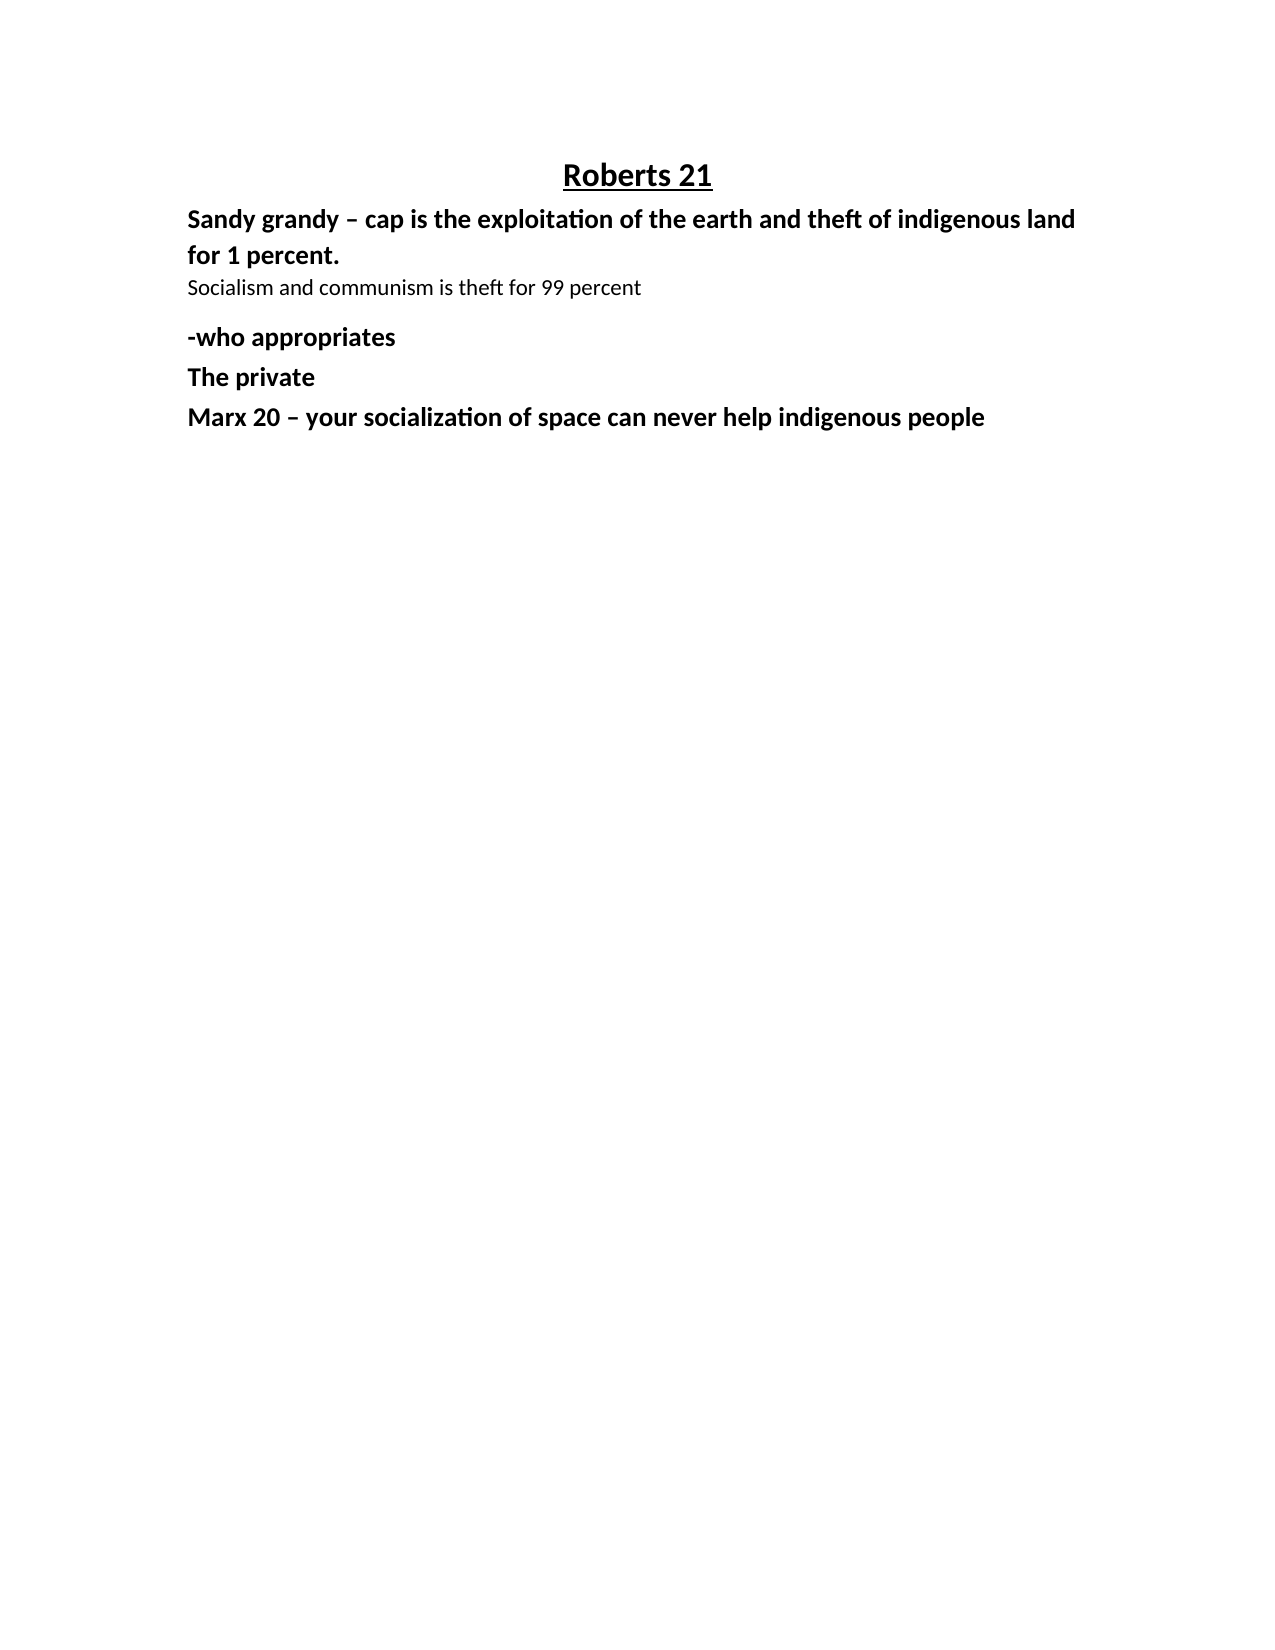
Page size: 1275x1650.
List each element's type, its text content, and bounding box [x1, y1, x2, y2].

text Socialism and communism is theft for 99 percent [187, 273, 1087, 302]
subtitle Roberts 21 [187, 154, 1087, 195]
subtitle -who appropriates [187, 320, 1087, 353]
subtitle Sandy grandy – cap is the exploitation of the earth and theft of indigenous land for 1 percent. [187, 202, 1087, 271]
subtitle Marx 20 – your socialization of space can never help indigenous people [187, 400, 1087, 433]
subtitle The private [187, 360, 1087, 393]
